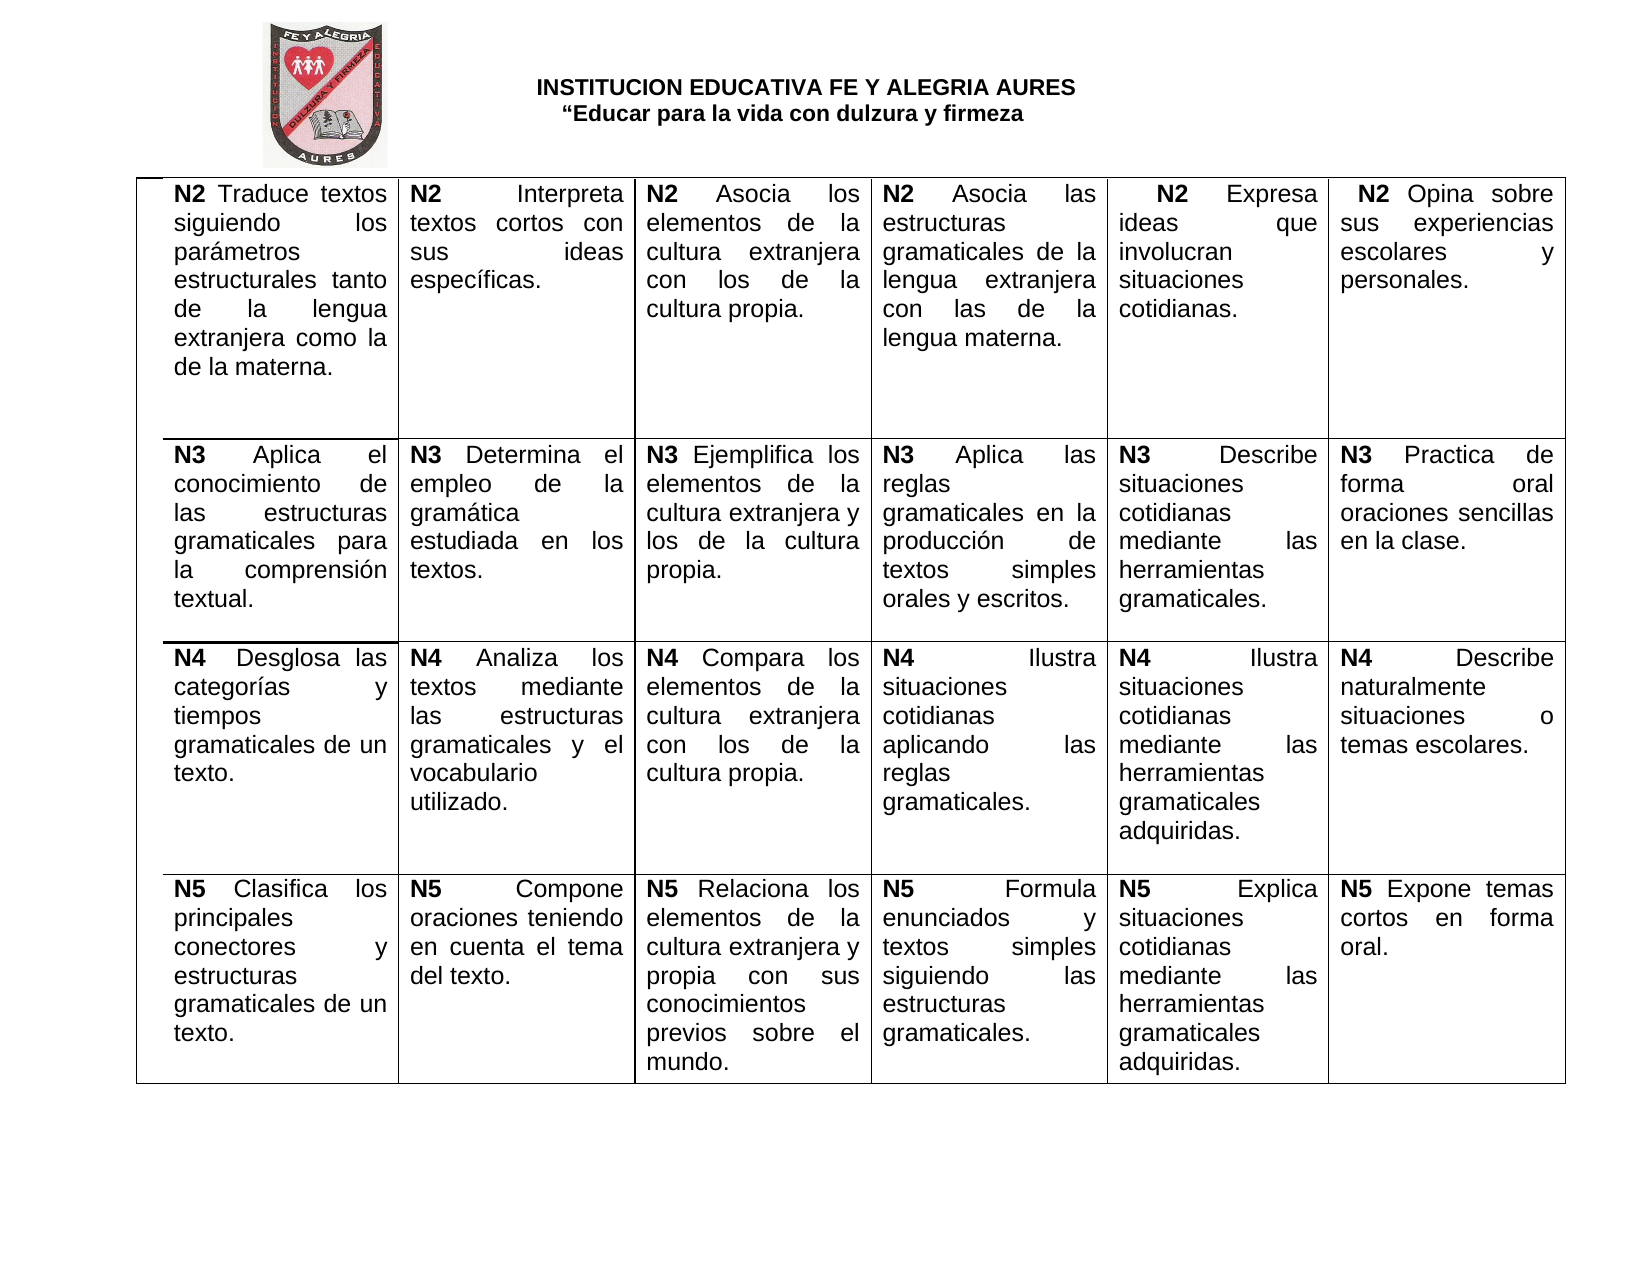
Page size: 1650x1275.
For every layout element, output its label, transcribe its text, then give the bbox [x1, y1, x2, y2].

table_cell N2 Asocia las estructuras gramaticales de la lengua extranjera con las de la lengua materna. [871, 178, 1107, 438]
table_cell N4 Ilustra situaciones cotidianas mediante las herramientas gramaticales adquiridas. [1108, 642, 1328, 873]
table_cell N5 Explica situaciones cotidianas mediante las herramientas gramaticales adquiridas. [1108, 875, 1328, 1083]
table_cell N3 Aplica las reglas gramaticales en la producción de textos simples orales y escritos. [872, 439, 1107, 641]
table_cell N4 Desglosa las categorías y tiempos gramaticales de un texto. [163, 644, 398, 873]
table_cell N3 Determina el empleo de la gramática estudiada en los textos. [399, 439, 634, 641]
table_cell N5 Clasifica los principales conectores y estructuras gramaticales de un texto. [163, 875, 398, 1083]
table_cell [137, 179, 162, 1083]
table_cell N3 Practica de forma oral oraciones sencillas en la clase. [1329, 439, 1565, 641]
table_cell N5 Relaciona los elementos de la cultura extranjera y propia con sus conocimientos previos sobre el mundo. [636, 875, 871, 1083]
table_cell N4 Analiza los textos mediante las estructuras gramaticales y el vocabulario utilizado. [399, 642, 634, 873]
table_cell N2 Asocia los elementos de la cultura extranjera con los de la cultura propia. [635, 178, 871, 438]
picture [262, 22, 388, 167]
table_cell N3 Describe situaciones cotidianas mediante las herramientas gramaticales. [1108, 439, 1328, 641]
table_cell N4 Ilustra situaciones cotidianas aplicando las reglas gramaticales. [872, 642, 1107, 873]
table_cell N2 Traduce textos siguiendo los parámetros estructurales tanto de la lengua extranjera como la de la materna. [163, 178, 398, 438]
table_cell N5 Expone temas cortos en forma oral. [1329, 875, 1565, 1083]
table_cell N2 Opina sobre sus experiencias escolares y personales. [1329, 178, 1565, 438]
table_cell N4 Compara los elementos de la cultura extranjera con los de la cultura propia. [636, 642, 871, 873]
table_cell N4 Describe naturalmente situaciones o temas escolares. [1329, 642, 1565, 873]
table_cell N3 Aplica el conocimiento de las estructuras gramaticales para la comprensión textual. [163, 440, 398, 641]
table_cell N2 Interpreta textos cortos con sus ideas específicas. [399, 178, 635, 438]
table_cell N5 Formula enunciados y textos simples siguiendo las estructuras gramaticales. [872, 875, 1107, 1083]
table_cell N3 Ejemplifica los elementos de la cultura extranjera y los de la cultura propia. [636, 439, 871, 641]
table_cell N5 Compone oraciones teniendo en cuenta el tema del texto. [399, 875, 634, 1083]
table_cell N2 Expresa ideas que involucran situaciones cotidianas. [1108, 178, 1329, 438]
